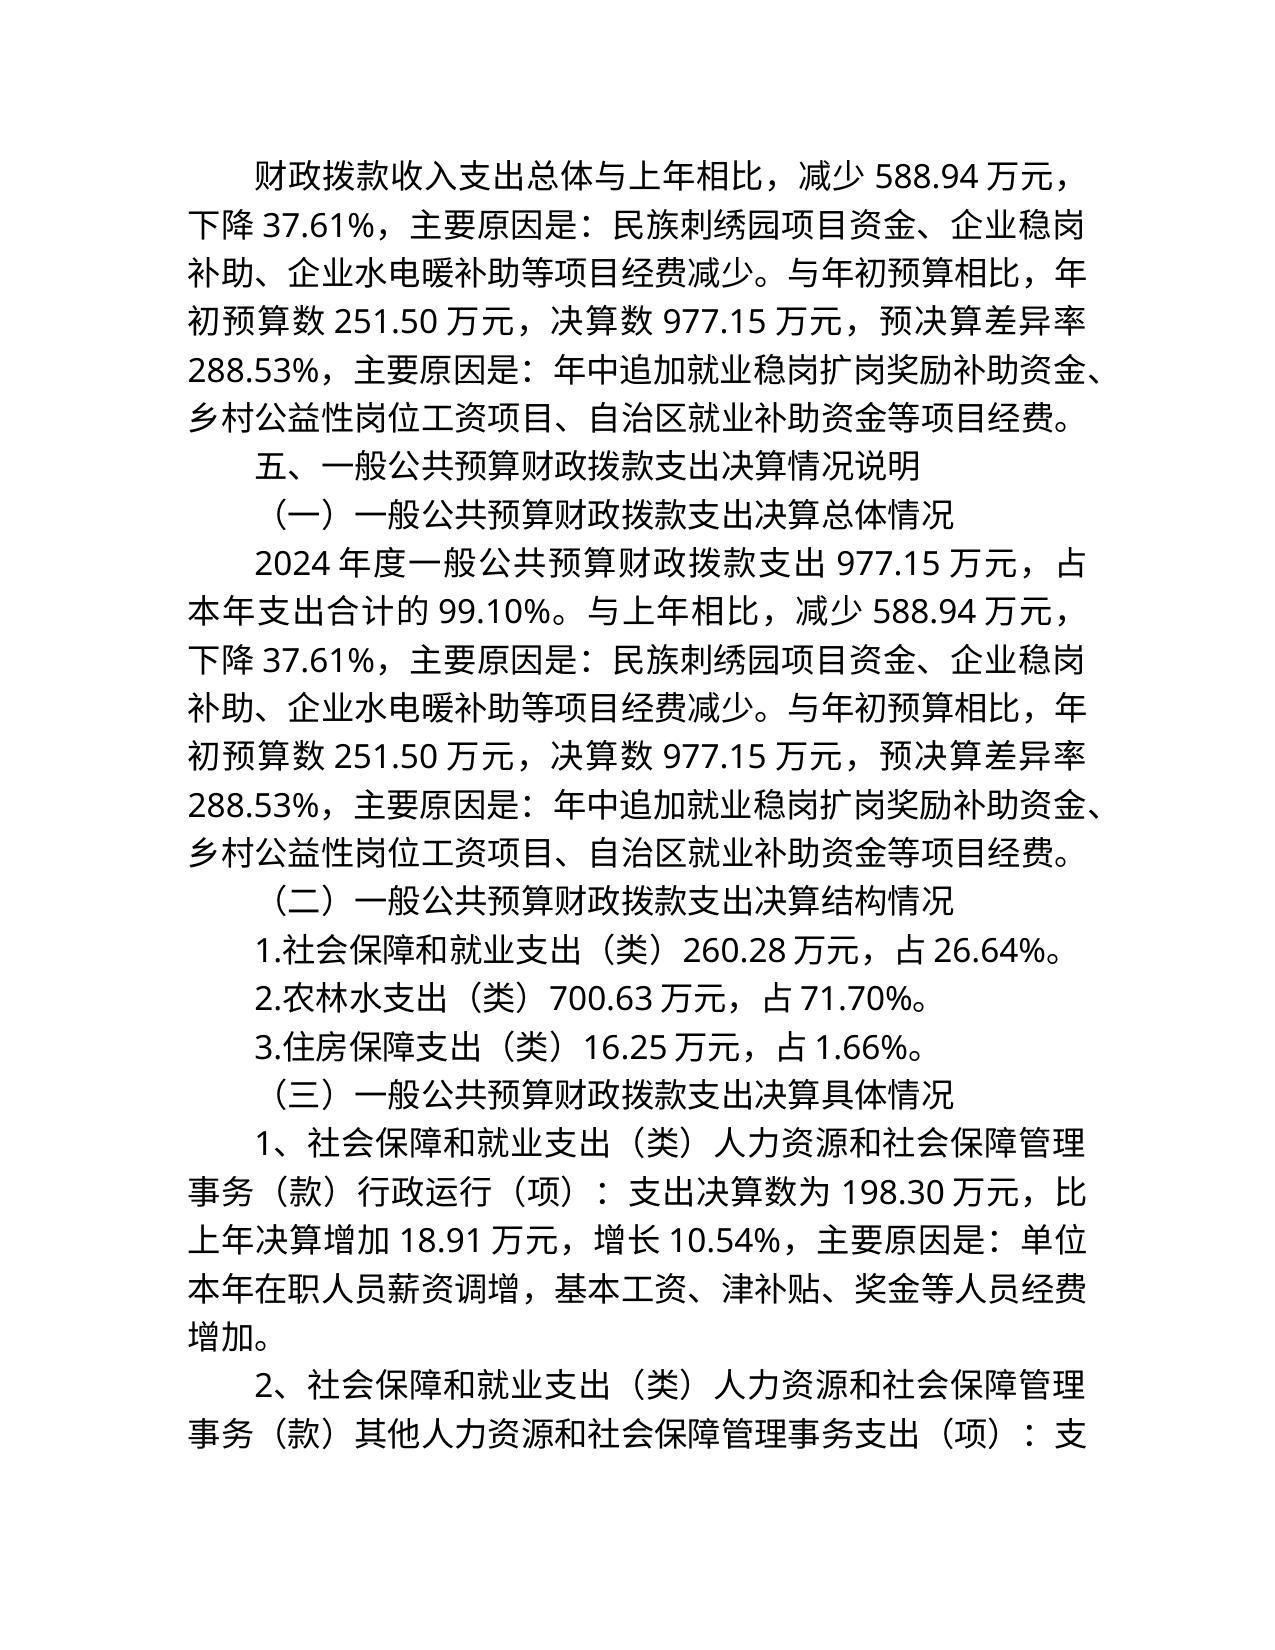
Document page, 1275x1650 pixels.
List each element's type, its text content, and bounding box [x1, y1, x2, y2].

text 1.社会保障和就业支出（类）260.28万元，占26.64%。 [187, 923, 1087, 972]
text 2024年度一般公共预算财政拨款支出977.15万元，占本年支出合计的99.10%。与上年相比，减少588.94万元，下降37.61%，主要原因是：民族刺绣园项目资金、企业稳岗补助、企业水电暖补助等项目经费减少。与年初预算相比，年初预算数251.50万元，决算数977.15万元，预决算差异率288.53%，主要原因是：年中追加就业稳岗扩岗奖励补助资金、乡村公益性岗位工资项目、自治区就业补助资金等项目经费。 [187, 537, 1087, 875]
text 2.农林水支出（类）700.63万元，占71.70%。 [187, 972, 1087, 1020]
text （一）一般公共预算财政拨款支出决算总体情况 [187, 488, 1087, 537]
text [187, 1359, 1087, 1456]
text （二）一般公共预算财政拨款支出决算结构情况 [187, 875, 1087, 923]
text 3.住房保障支出（类）16.25万元，占1.66%。 [187, 1020, 1087, 1069]
text 财政拨款收入支出总体与上年相比，减少588.94万元，下降37.61%，主要原因是：民族刺绣园项目资金、企业稳岗补助、企业水电暖补助等项目经费减少。与年初预算相比，年初预算数251.50万元，决算数977.15万元，预决算差异率288.53%，主要原因是：年中追加就业稳岗扩岗奖励补助资金、乡村公益性岗位工资项目、自治区就业补助资金等项目经费。 [187, 150, 1087, 440]
text 1、社会保障和就业支出（类）人力资源和社会保障管理事务（款）行政运行（项）：支出决算数为198.30万元，比上年决算增加18.91万元，增长10.54%，主要原因是：单位本年在职人员薪资调增，基本工资、津补贴、奖金等人员经费增加。 [187, 1117, 1087, 1359]
text 五、一般公共预算财政拨款支出决算情况说明 [187, 440, 1087, 488]
text （三）一般公共预算财政拨款支出决算具体情况 [187, 1069, 1087, 1117]
